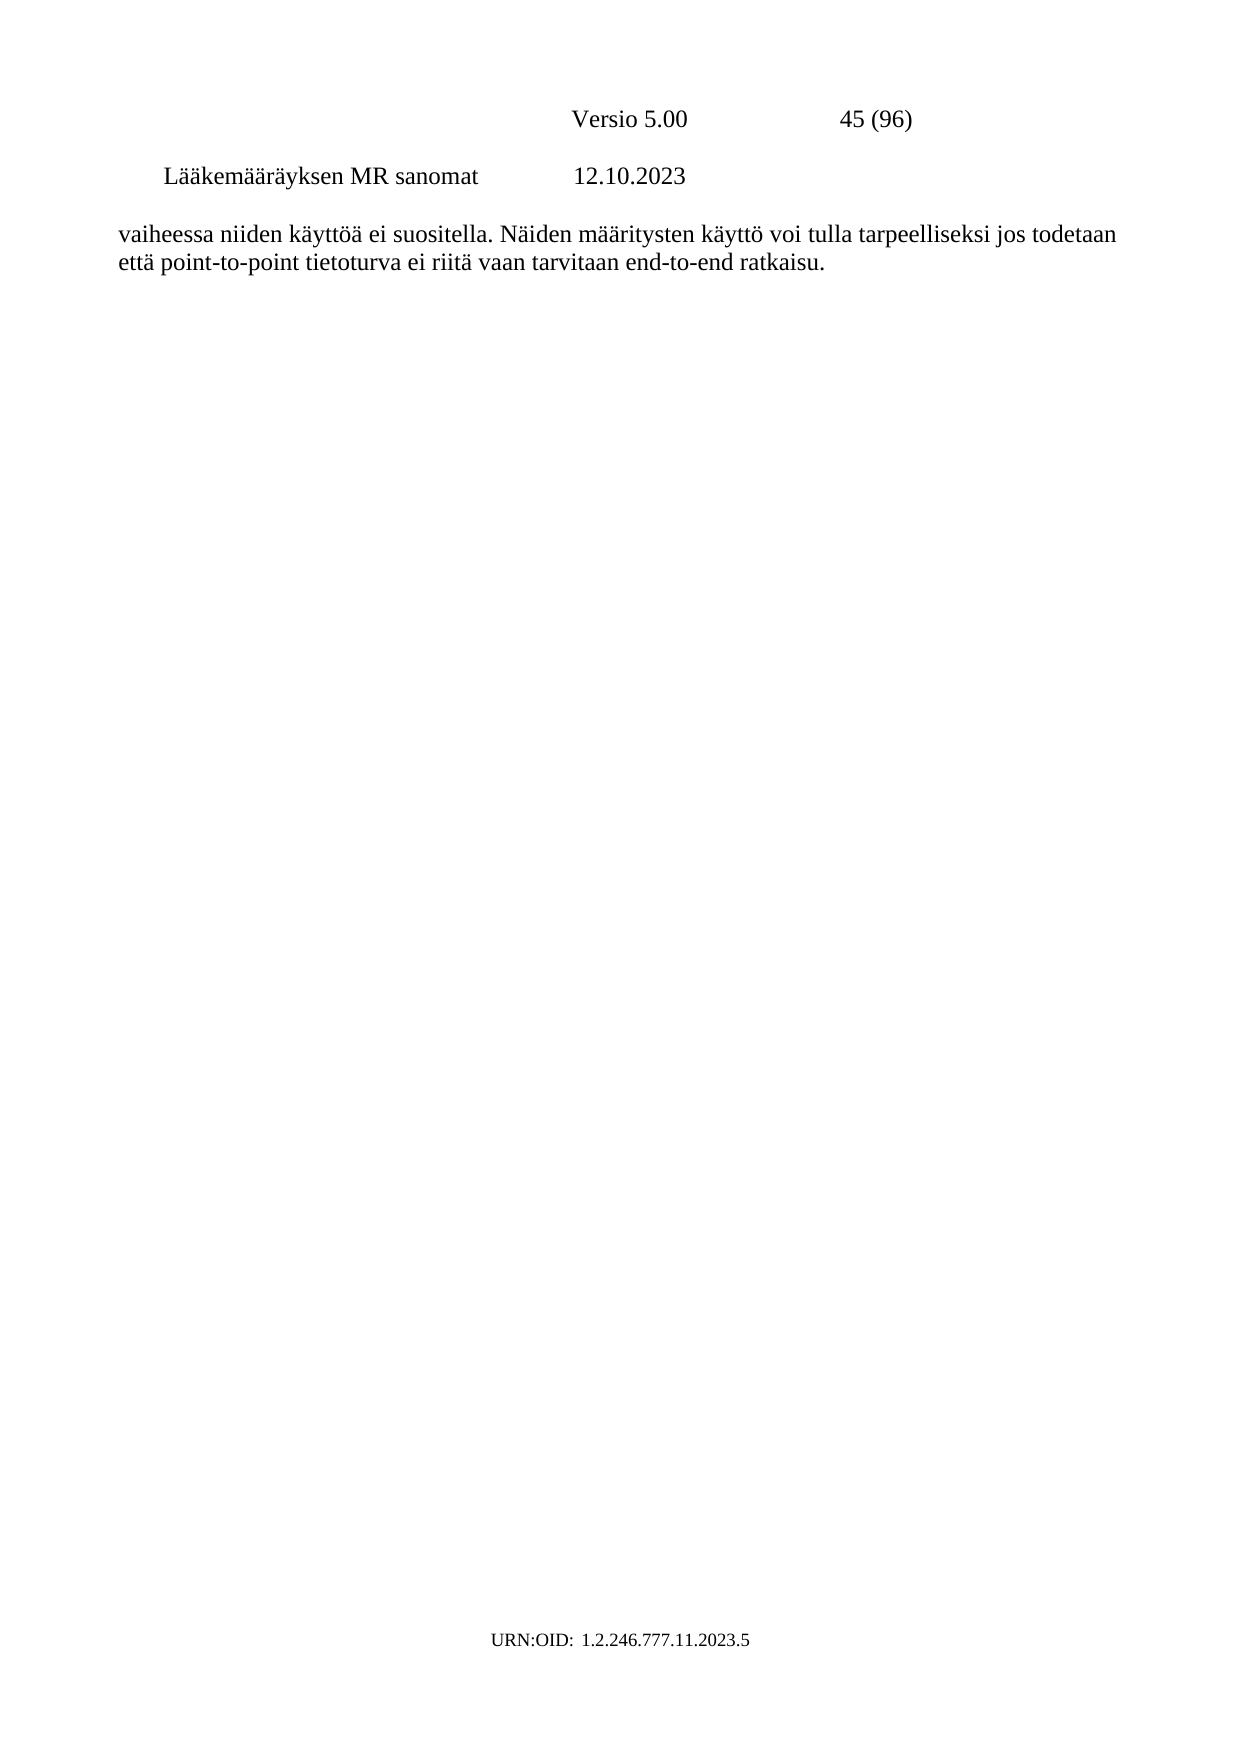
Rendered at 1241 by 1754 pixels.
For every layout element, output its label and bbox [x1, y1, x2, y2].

text [118, 219, 1122, 276]
